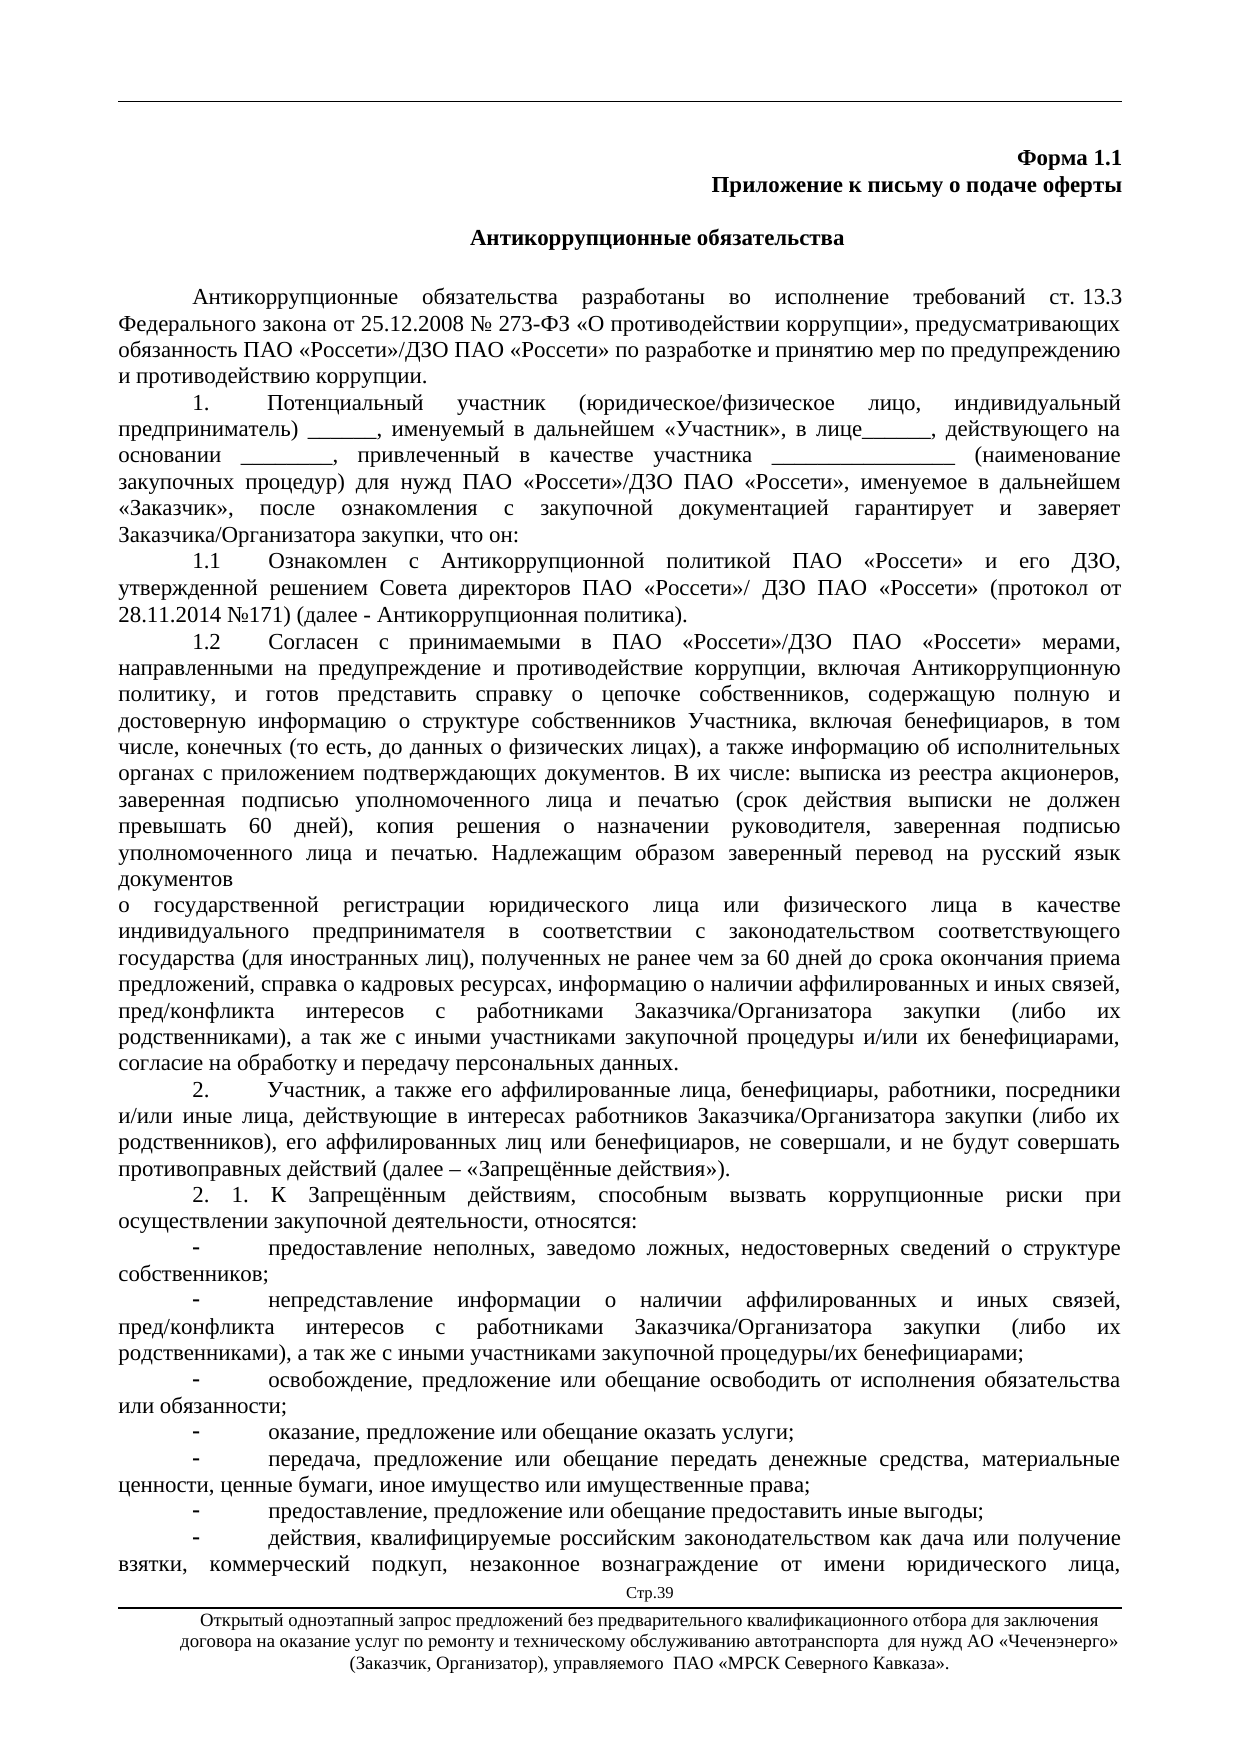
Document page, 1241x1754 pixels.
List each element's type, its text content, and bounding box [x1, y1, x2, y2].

text 2. 1. К Запрещённым действиям, способным вызвать коррупционные риски при осуществлении закупочной деятельности, относятся: [118, 1181, 1122, 1234]
list освобождение, предложение или обещание освободить от исполнения обязательства или обязанности; [118, 1366, 1122, 1418]
text Приложение к письму о подаче оферты [118, 171, 1122, 197]
text Антикоррупционные обязательства разработаны во исполнение требований ст. 13.3 Федерального закона от 25.12.2008 № 273-ФЗ «О противодействии коррупции», предусматривающих обязанность ПАО «Россети»/ДЗО ПАО «Россети» по разработке и принятию мер по предупреждению и противодействию коррупции. [118, 283, 1122, 389]
list Согласен с принимаемыми в ПАО «Россети»/ДЗО ПАО «Россети» мерами, направленными на предупреждение и противодействие коррупции, включая Антикоррупционную политику, и готов представить справку о цепочке собственников, содержащую полную и достоверную информацию о структуре собственников Участника, включая бенефициаров, в том числе, конечных (то есть, до данных о физических лицах), а также информацию об исполнительных органах с приложением подтверждающих документов. В их числе: выписка из реестра акционеров, заверенная подписью уполномоченного лица и печатью (срок действия выписки не должен превышать 60 дней), копия решения о назначении руководителя, заверенная подписью уполномоченного лица и печатью. Надлежащим образом заверенный перевод на русский язык документов о государственной регистрации юридического лица или физического лица в качестве индивидуального предпринимателя в соответствии с законодательством соответствующего государства (для иностранных лиц), полученных не ранее чем за 60 дней до срока окончания приема предложений, справка о кадровых ресурсах, информацию о наличии аффилированных и иных связей, пред/конфликта интересов с работниками Заказчика/Организатора закупки (либо их родственниками), а так же с иными участниками закупочной процедуры и/или их бенефициарами, согласие на обработку и передачу персональных данных. [118, 628, 1122, 1076]
list предоставление неполных, заведомо ложных, недостоверных сведений о структуре собственников; [118, 1234, 1122, 1287]
list Участник, а также его аффилированные лица, бенефициары, работники, посредники и/или иные лица, действующие в интересах работников Заказчика/Организатора закупки (либо их родственников), его аффилированных лиц или бенефициаров, не совершали, и не будут совершать противоправных действий (далее – «Запрещённые действия»). [118, 1076, 1122, 1181]
text Форма 1.1 [118, 144, 1122, 171]
text 1.1 Ознакомлен с Антикоррупционной политикой ПАО «Россети» и его ДЗО, утвержденной решением Совета директоров ПАО «Россети»/ ДЗО ПАО «Россети» (протокол от 28.11.2014 №171) (далее - Антикоррупционная политика). [118, 547, 1122, 628]
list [118, 1524, 1122, 1576]
list оказание, предложение или обещание оказать услуги; [118, 1418, 1122, 1445]
list Потенциальный участник (юридическое/физическое лицо, индивидуальный предприниматель) ______, именуемый в дальнейшем «Участник», в лице______, действующего на основании ________, привлеченный в качестве участника ________________ (наименование закупочных процедур) для нужд ПАО «Россети»/ДЗО ПАО «Россети», именуемое в дальнейшем «Заказчик», после ознакомления с закупочной документацией гарантирует и заверяет Заказчика/Организатора закупки, что он: [118, 389, 1122, 547]
text Антикоррупционные обязательства [118, 223, 1122, 250]
list непредставление информации о наличии аффилированных и иных связей, пред/конфликта интересов с работниками Заказчика/Организатора закупки (либо их родственниками), а так же с иными участниками закупочной процедуры/их бенефициарами; [118, 1287, 1122, 1366]
list предоставление, предложение или обещание предоставить иные выгоды; [118, 1497, 1122, 1524]
list передача, предложение или обещание передать денежные средства, материальные ценности, ценные бумаги, иное имущество или имущественные права; [118, 1445, 1122, 1497]
